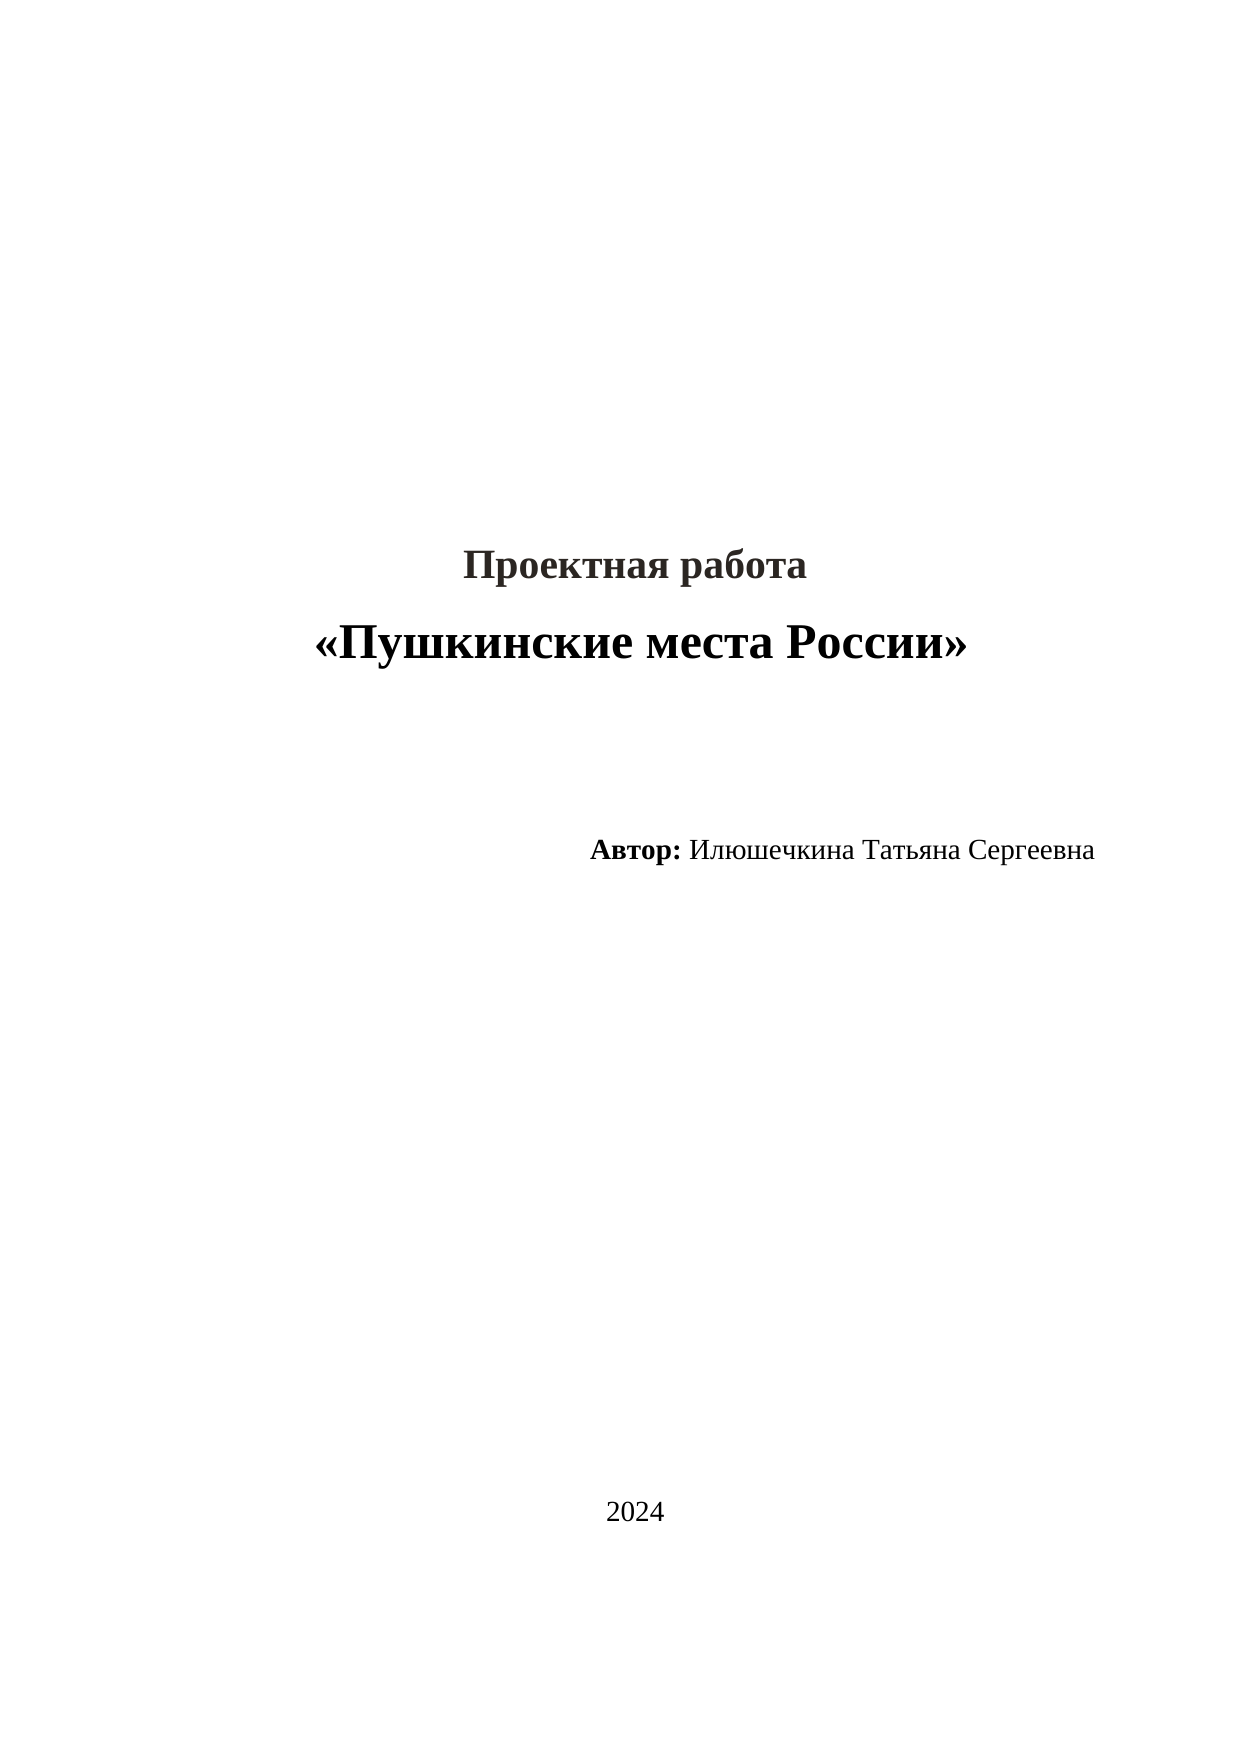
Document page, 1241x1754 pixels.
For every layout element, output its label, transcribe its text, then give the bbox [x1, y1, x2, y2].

text «Пушкинские места России» [118, 612, 1152, 669]
text 2024 [118, 1494, 1152, 1527]
text Автор: Илюшечкина Татьяна Сергеевна [118, 832, 1152, 866]
text Проектная работа [118, 540, 1152, 588]
